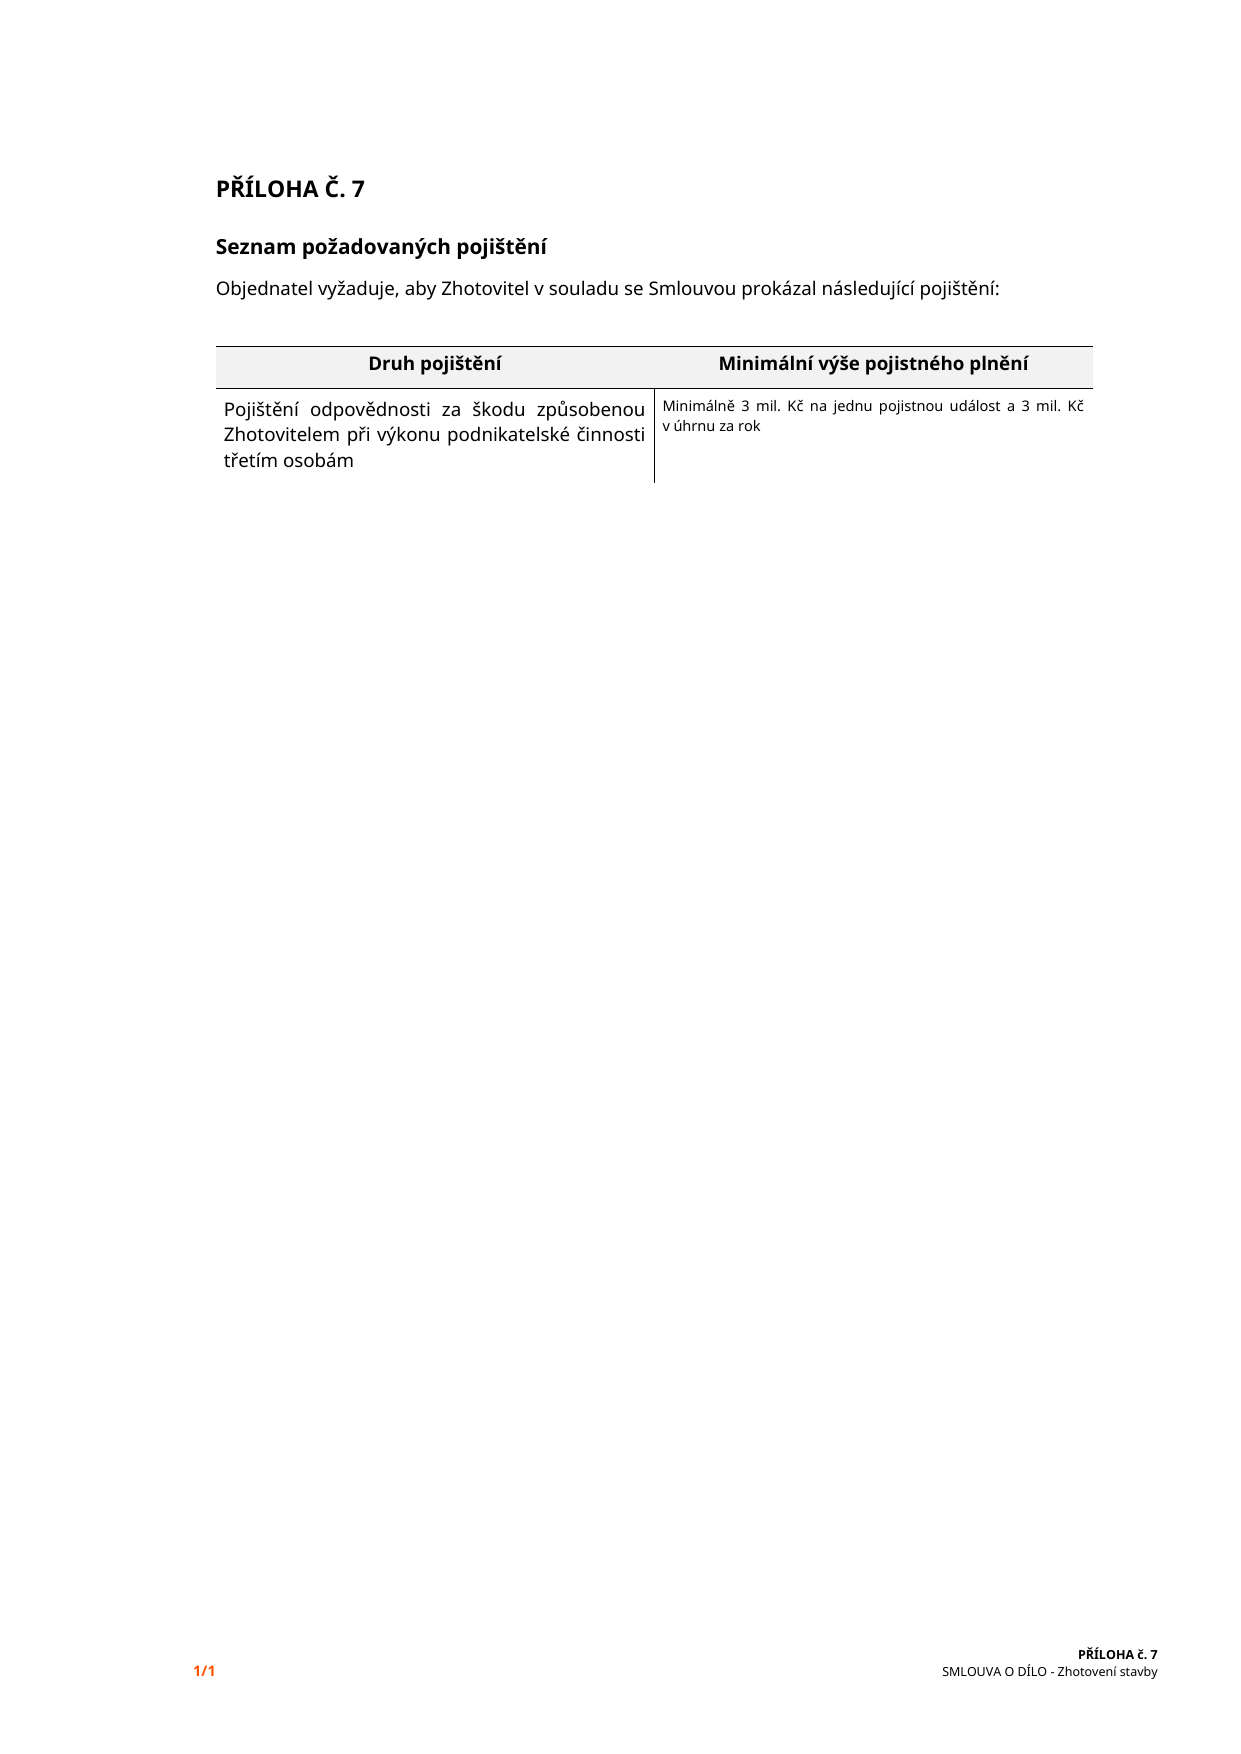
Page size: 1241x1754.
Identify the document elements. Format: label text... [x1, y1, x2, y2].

text Příloha č. 7 [216, 172, 1093, 204]
table_header Minimální výše pojistného plnění [654, 347, 1093, 388]
text Objednatel vyžaduje, aby Zhotovitel v souladu se Smlouvou prokázal následující pojištění: [216, 276, 1093, 301]
text Seznam požadovaných pojištění [216, 232, 1093, 260]
table_header Druh pojištění [216, 347, 654, 388]
table_cell Pojištění odpovědnosti za škodu způsobenou Zhotovitelem při výkonu podnikatelské činnosti třetím osobám [216, 389, 654, 482]
table_cell Minimálně 3 mil. Kč na jednu pojistnou událost a 3 mil. Kč v úhrnu za rok [655, 389, 1093, 482]
